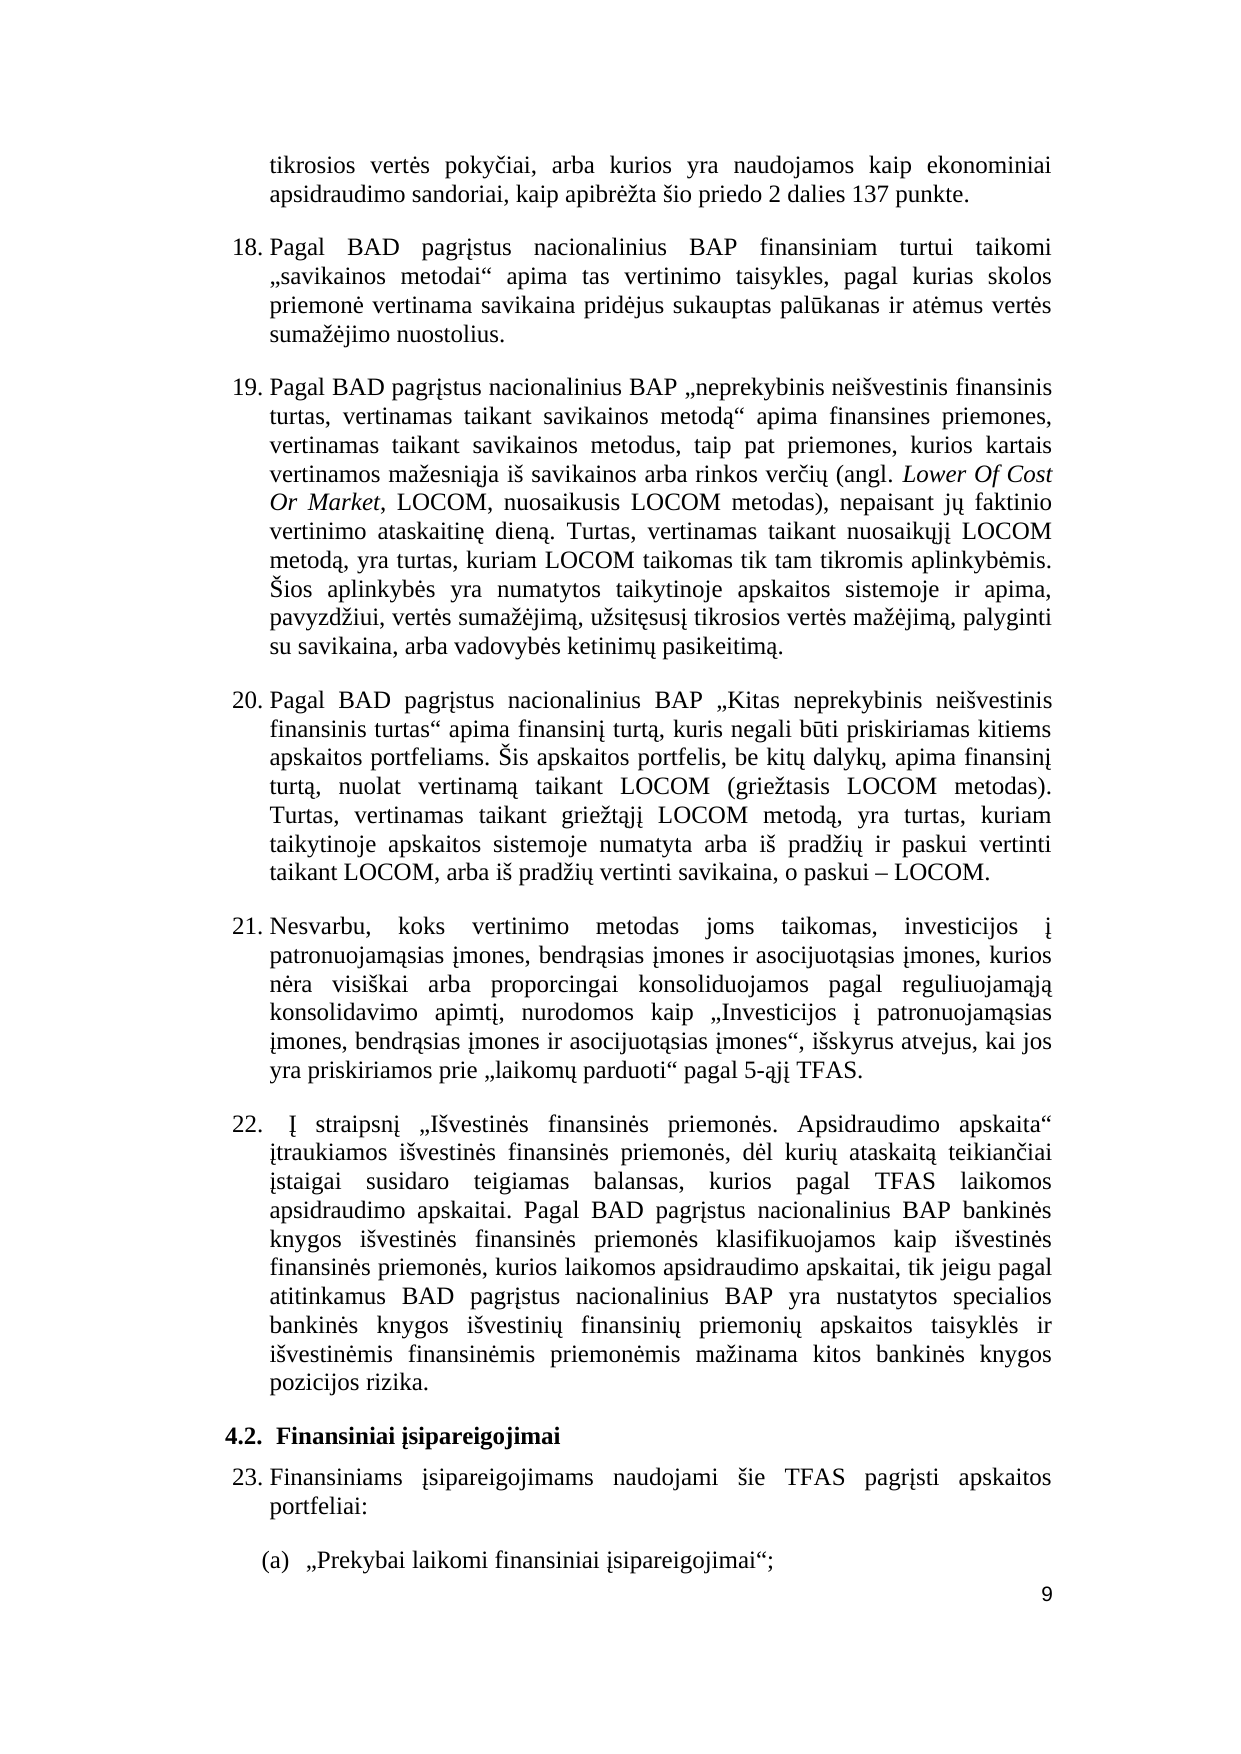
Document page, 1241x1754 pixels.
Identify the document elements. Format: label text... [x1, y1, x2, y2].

text Nesvarbu, koks vertinimo metodas joms taikomas, investicijos į patronuojamąsias įmones, bendrąsias įmones ir asocijuotąsias įmones, kurios nėra visiškai arba proporcingai konsoliduojamos pagal reguliuojamąją konsolidavimo apimtį, nurodomos kaip „Investicijos į patronuojamąsias įmones, bendrąsias įmones ir asocijuotąsias įmones“, išskyrus atvejus, kai jos yra priskiriamos prie „laikomų parduoti“ pagal 5-ąjį TFAS. [232, 911, 1053, 1084]
text Pagal BAD pagrįstus nacionalinius BAP „neprekybinis neišvestinis finansinis turtas, vertinamas taikant savikainos metodą“ apima finansines priemones, vertinamas taikant savikainos metodus, taip pat priemones, kurios kartais vertinamos mažesniąja iš savikainos arba rinkos verčių (angl. Lower Of Cost Or Market, LOCOM, nuosaikusis LOCOM metodas), nepaisant jų faktinio vertinimo ataskaitinę dieną. Turtas, vertinamas taikant nuosaikųjį LOCOM metodą, yra turtas, kuriam LOCOM taikomas tik tam tikromis aplinkybėmis. Šios aplinkybės yra numatytos taikytinoje apskaitos sistemoje ir apima, pavyzdžiui, vertės sumažėjimą, užsitęsusį tikrosios vertės mažėjimą, palyginti su savikaina, arba vadovybės ketinimų pasikeitimą. [232, 372, 1053, 660]
text Pagal BAD pagrįstus nacionalinius BAP finansiniam turtui taikomi „savikainos metodai“ apima tas vertinimo taisykles, pagal kurias skolos priemonė vertinama savikaina pridėjus sukauptas palūkanas ir atėmus vertės sumažėjimo nuostolius. [232, 232, 1053, 347]
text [232, 150, 1053, 207]
text Pagal BAD pagrįstus nacionalinius BAP „Kitas neprekybinis neišvestinis finansinis turtas“ apima finansinį turtą, kuris negali būti priskiriamas kitiems apskaitos portfeliams. Šis apskaitos portfelis, be kitų dalykų, apima finansinį turtą, nuolat vertinamą taikant LOCOM (griežtasis LOCOM metodas). Turtas, vertinamas taikant griežtąjį LOCOM metodą, yra turtas, kuriam taikytinoje apskaitos sistemoje numatyta arba iš pradžių ir paskui vertinti taikant LOCOM, arba iš pradžių vertinti savikaina, o paskui – LOCOM. [232, 685, 1053, 886]
subtitle Finansiniai įsipareigojimai [225, 1421, 1053, 1450]
text Į straipsnį „Išvestinės finansinės priemonės. Apsidraudimo apskaita“ įtraukiamos išvestinės finansinės priemonės, dėl kurių ataskaitą teikiančiai įstaigai susidaro teigiamas balansas, kurios pagal TFAS laikomos apsidraudimo apskaitai. Pagal BAD pagrįstus nacionalinius BAP bankinės knygos išvestinės finansinės priemonės klasifikuojamos kaip išvestinės finansinės priemonės, kurios laikomos apsidraudimo apskaitai, tik jeigu pagal atitinkamus BAD pagrįstus nacionalinius BAP yra nustatytos specialios bankinės knygos išvestinių finansinių priemonių apskaitos taisyklės ir išvestinėmis finansinėmis priemonėmis mažinama kitos bankinės knygos pozicijos rizika. [232, 1109, 1053, 1396]
text Finansiniams įsipareigojimams naudojami šie TFAS pagrįsti apskaitos portfeliai: [232, 1462, 1053, 1520]
list „Prekybai laikomi finansiniai įsipareigojimai“; [261, 1545, 1053, 1574]
